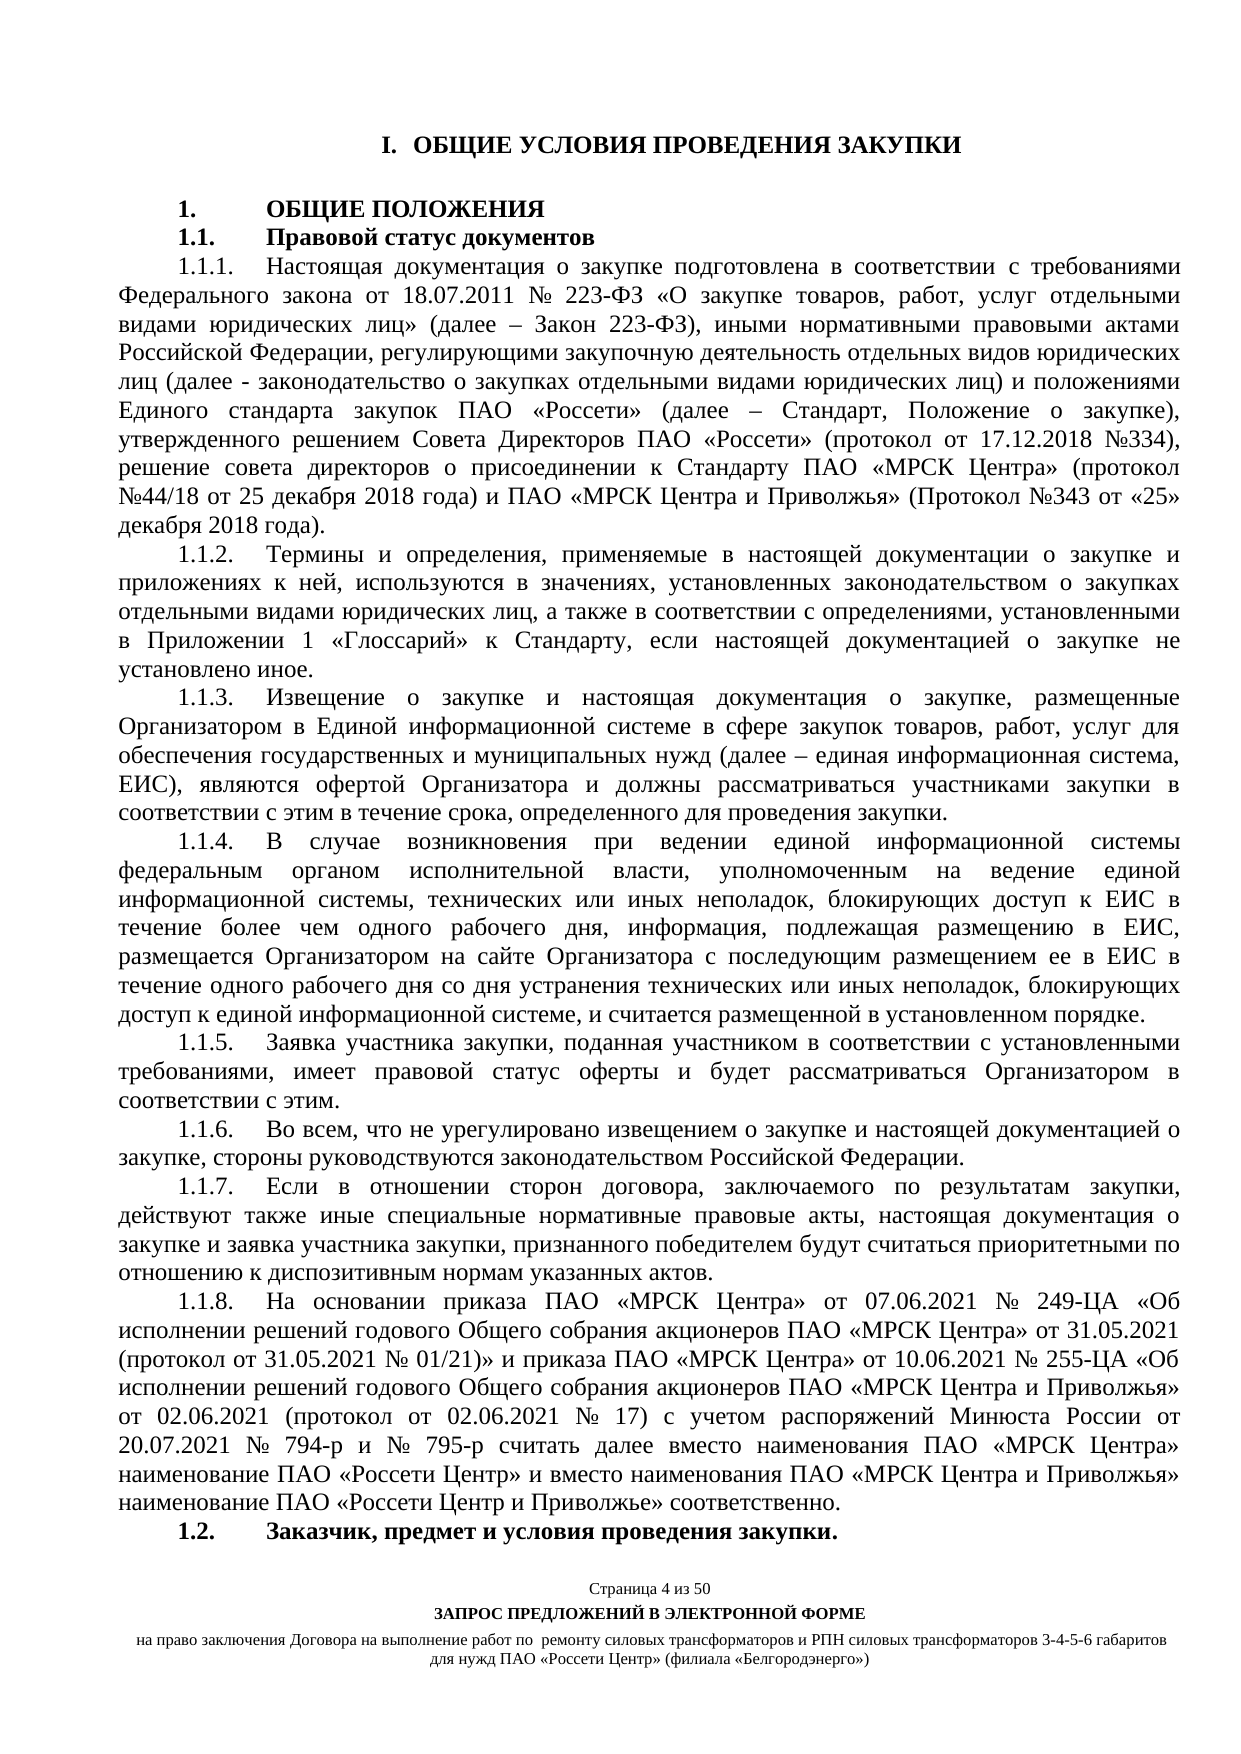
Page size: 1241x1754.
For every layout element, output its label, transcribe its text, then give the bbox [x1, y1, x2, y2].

list В случае возникновения при ведении единой информационной системы федеральным органом исполнительной власти, уполномоченным на ведение единой информационной системы, технических или иных неполадок, блокирующих доступ к ЕИС в течение более чем одного рабочего дня, информация, подлежащая размещению в ЕИС, размещается Организатором на сайте Организатора с последующим размещением ее в ЕИС в течение одного рабочего дня со дня устранения технических или иных неполадок, блокирующих доступ к единой информационной системе, и считается размещенной в установленном порядке. [118, 826, 1181, 1027]
list Настоящая документация о закупке подготовлена в соответствии с требованиями Федерального закона от 18.07.2011 № 223-ФЗ «О закупке товаров, работ, услуг отдельными видами юридических лиц» (далее – Закон 223-ФЗ), иными нормативными правовыми актами Российской Федерации, регулирующими закупочную деятельность отдельных видов юридических лиц (далее - законодательство о закупках отдельными видами юридических лиц) и положениями Единого стандарта закупок ПАО «Россети» (далее – Стандарт, Положение о закупке), утвержденного решением Совета Директоров ПАО «Россети» (протокол от 17.12.2018 №334), решение совета директоров о присоединении к Стандарту ПАО «МРСК Центра» (протокол №44/18 от 25 декабря 2018 года) и ПАО «МРСК Центра и Приволжья» (Протокол №343 от «25» декабря 2018 года). [118, 251, 1181, 539]
subtitle ОБЩИЕ УСЛОВИЯ ПРОВЕДЕНИЯ закупки [118, 130, 1181, 159]
subtitle Правовой статус документов [118, 222, 1181, 251]
list Термины и определения, применяемые в настоящей документации о закупке и приложениях к ней, используются в значениях, установленных законодательством о закупках отдельными видами юридических лиц, а также в соответствии с определениями, установленными в Приложении 1 «Глоссарий» к Стандарту, если настоящей документацией о закупке не установлено иное. [118, 539, 1181, 682]
list Извещение о закупке и настоящая документация о закупке, размещенные Организатором в Единой информационной системе в сфере закупок товаров, работ, услуг для обеспечения государственных и муниципальных нужд (далее – единая информационная система, ЕИС), являются офертой Организатора и должны рассматриваться участниками закупки в соответствии с этим в течение срока, определенного для проведения закупки. [118, 682, 1181, 826]
subtitle Заказчик, предмет и условия проведения закупки. [118, 1516, 1181, 1545]
list На основании приказа ПАО «МРСК Центра» от 07.06.2021 № 249-ЦА «Об исполнении решений годового Общего собрания акционеров ПАО «МРСК Центра» от 31.05.2021 (протокол от 31.05.2021 № 01/21)» и приказа ПАО «МРСК Центра» от 10.06.2021 № 255-ЦА «Об исполнении решений годового Общего собрания акционеров ПАО «МРСК Центра и Приволжья» от 02.06.2021 (протокол от 02.06.2021 № 17) с учетом распоряжений Минюста России от 20.07.2021 № 794-р и № 795-р считать далее вместо наименования ПАО «МРСК Центра» наименование ПАО «Россети Центр» и вместо наименования ПАО «МРСК Центра и Приволжья» наименование ПАО «Россети Центр и Приволжье» соответственно. [118, 1286, 1181, 1516]
list Заявка участника закупки, поданная участником в соответствии с установленными требованиями, имеет правовой статус оферты и будет рассматриваться Организатором в соответствии с этим. [118, 1027, 1181, 1114]
list Если в отношении сторон договора, заключаемого по результатам закупки, действуют также иные специальные нормативные правовые акты, настоящая документация о закупке и заявка участника закупки, признанного победителем будут считаться приоритетными по отношению к диспозитивным нормам указанных актов. [118, 1171, 1181, 1286]
list Во всем, что не урегулировано извещением о закупке и настоящей документацией о закупке, стороны руководствуются законодательством Российской Федерации. [118, 1114, 1181, 1171]
subtitle ОБЩИЕ ПОЛОЖЕНИЯ [118, 194, 1181, 222]
